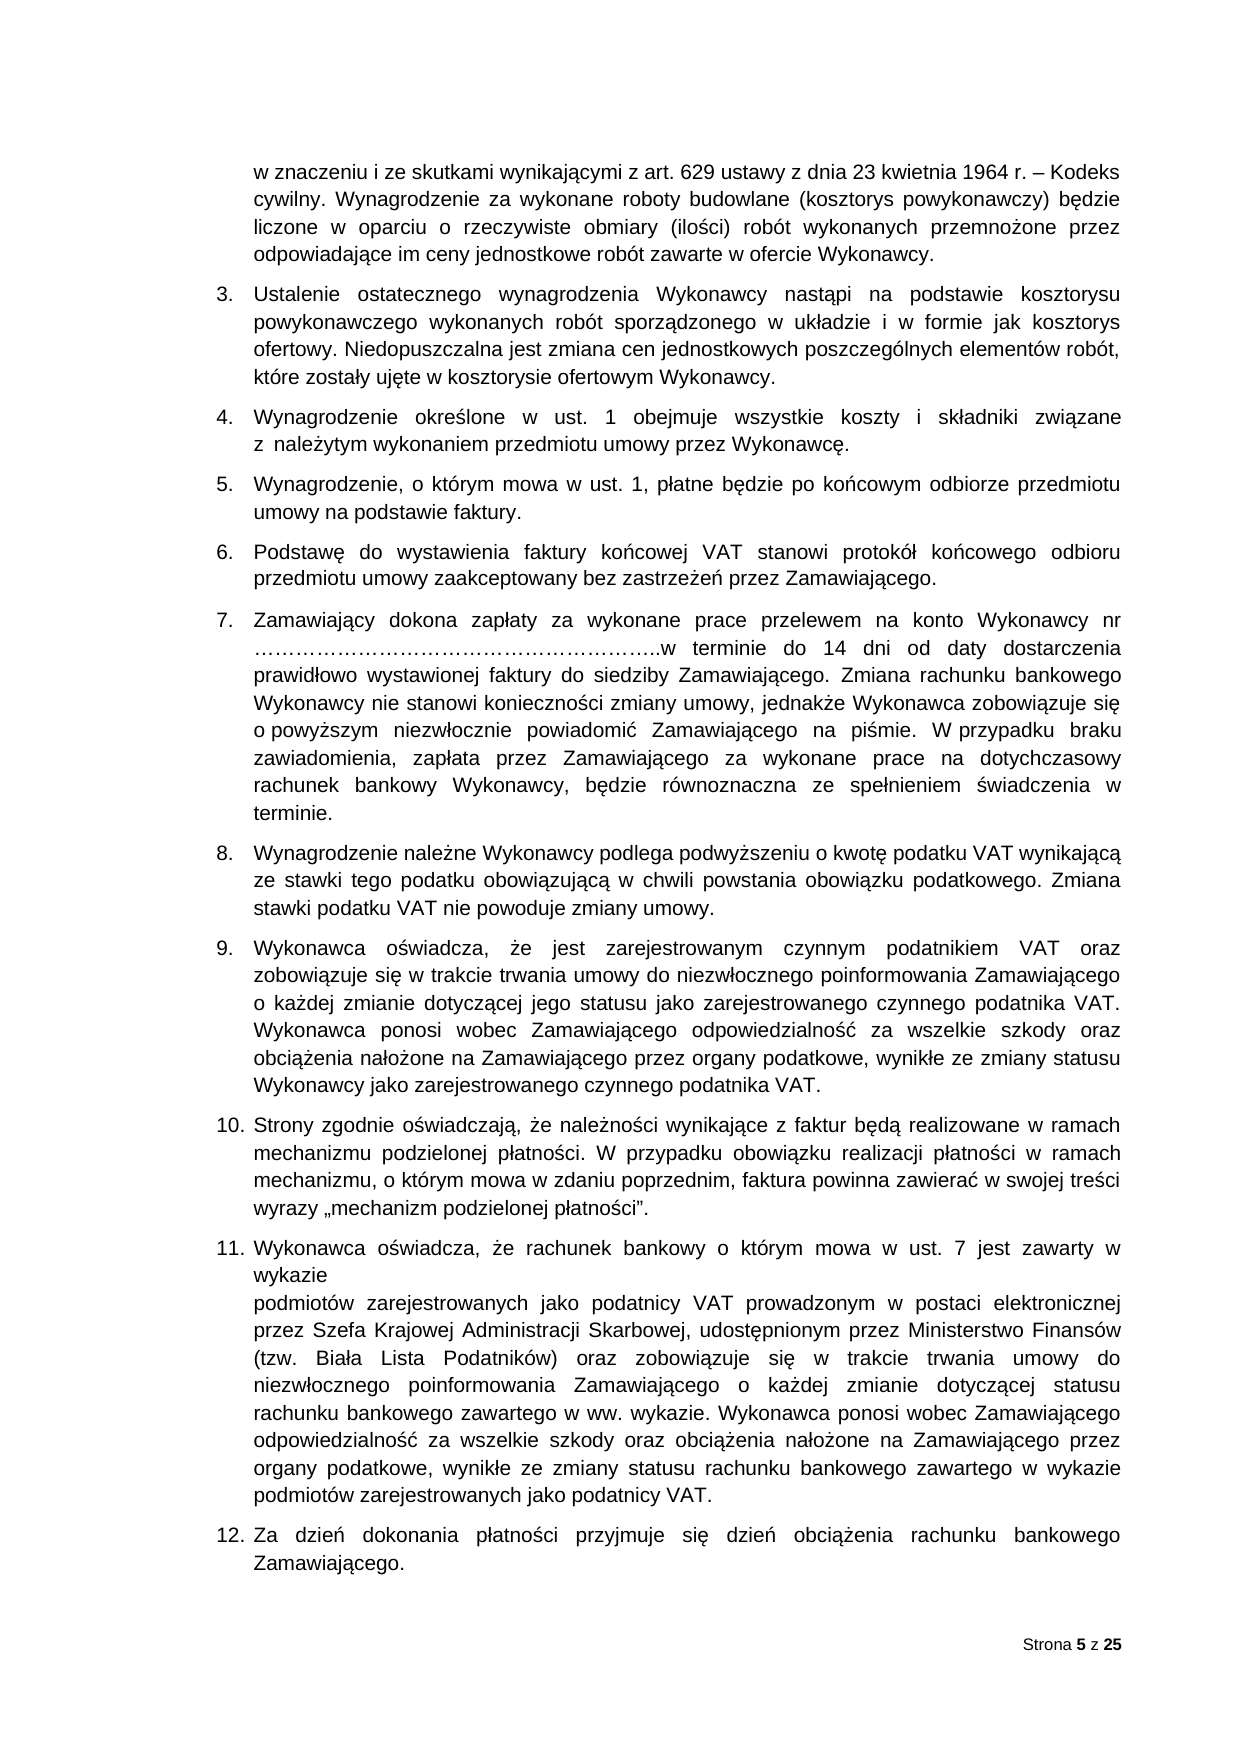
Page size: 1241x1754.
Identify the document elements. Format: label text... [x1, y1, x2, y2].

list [216, 159, 1121, 266]
list Zamawiający dokona zapłaty za wykonane prace przelewem na konto Wykonawcy nr …………………………………………………..w terminie do 14 dni od daty dostarczenia prawidłowo wystawionej faktury do siedziby Zamawiającego. Zmiana rachunku bankowego Wykonawcy nie stanowi konieczności zmiany umowy, jednakże Wykonawca zobowiązuje się o powyższym niezwłocznie powiadomić Zamawiającego na piśmie. W przypadku braku zawiadomienia, zapłata przez Zamawiającego za wykonane prace na dotychczasowy rachunek bankowy Wykonawcy, będzie równoznaczna ze spełnieniem świadczenia w terminie. [216, 608, 1122, 824]
list Wynagrodzenie, o którym mowa w ust. 1, płatne będzie po końcowym odbiorze przedmiotu umowy na podstawie faktury. [216, 472, 1121, 523]
list Wynagrodzenie należne Wykonawcy podlega podwyższeniu o kwotę podatku VAT wynikającą ze stawki tego podatku obowiązującą w chwili powstania obowiązku podatkowego. Zmiana stawki podatku VAT nie powoduje zmiany umowy. [216, 840, 1122, 919]
list Wykonawca oświadcza, że jest zarejestrowanym czynnym podatnikiem VAT oraz zobowiązuje się w trakcie trwania umowy do niezwłocznego poinformowania Zamawiającego o każdej zmianie dotyczącej jego statusu jako zarejestrowanego czynnego podatnika VAT. Wykonawca ponosi wobec Zamawiającego odpowiedzialność za wszelkie szkody oraz obciążenia nałożone na Zamawiającego przez organy podatkowe, wynikłe ze zmiany statusu Wykonawcy jako zarejestrowanego czynnego podatnika VAT. [216, 935, 1122, 1097]
list Podstawę do wystawienia faktury końcowej VAT stanowi protokół końcowego odbioru przedmiotu umowy zaakceptowany bez zastrzeżeń przez Zamawiającego. [216, 539, 1122, 589]
list Ustalenie ostatecznego wynagrodzenia Wykonawcy nastąpi na podstawie kosztorysu powykonawczego wykonanych robót sporządzonego w układzie i w formie jak kosztorys ofertowy. Niedopuszczalna jest zmiana cen jednostkowych poszczególnych elementów robót, które zostały ujęte w kosztorysie ofertowym Wykonawcy. [216, 282, 1121, 388]
list Strony zgodnie oświadczają, że należności wynikające z faktur będą realizowane w ramach mechanizmu podzielonej płatności. W przypadku obowiązku realizacji płatności w ramach mechanizmu, o którym mowa w zdaniu poprzednim, faktura powinna zawierać w swojej treści wyrazy „mechanizm podzielonej płatności”. [216, 1113, 1122, 1219]
list Wynagrodzenie określone w ust. 1 obejmuje wszystkie koszty i składniki związane z należytym wykonaniem przedmiotu umowy przez Wykonawcę. [216, 404, 1121, 456]
list Za dzień dokonania płatności przyjmuje się dzień obciążenia rachunku bankowego Zamawiającego. [216, 1523, 1121, 1574]
list Wykonawca oświadcza, że rachunek bankowy o którym mowa w ust. 7 jest zawarty w wykazie podmiotów zarejestrowanych jako podatnicy VAT prowadzonym w postaci elektronicznej przez Szefa Krajowej Administracji Skarbowej, udostępnionym przez Ministerstwo Finansów (tzw. Biała Lista Podatników) oraz zobowiązuje się w trakcie trwania umowy do niezwłocznego poinformowania Zamawiającego o każdej zmianie dotyczącej statusu rachunku bankowego zawartego w ww. wykazie. Wykonawca ponosi wobec Zamawiającego odpowiedzialność za wszelkie szkody oraz obciążenia nałożone na Zamawiającego przez organy podatkowe, wynikłe ze zmiany statusu rachunku bankowego zawartego w wykazie podmiotów zarejestrowanych jako podatnicy VAT. [216, 1235, 1122, 1507]
